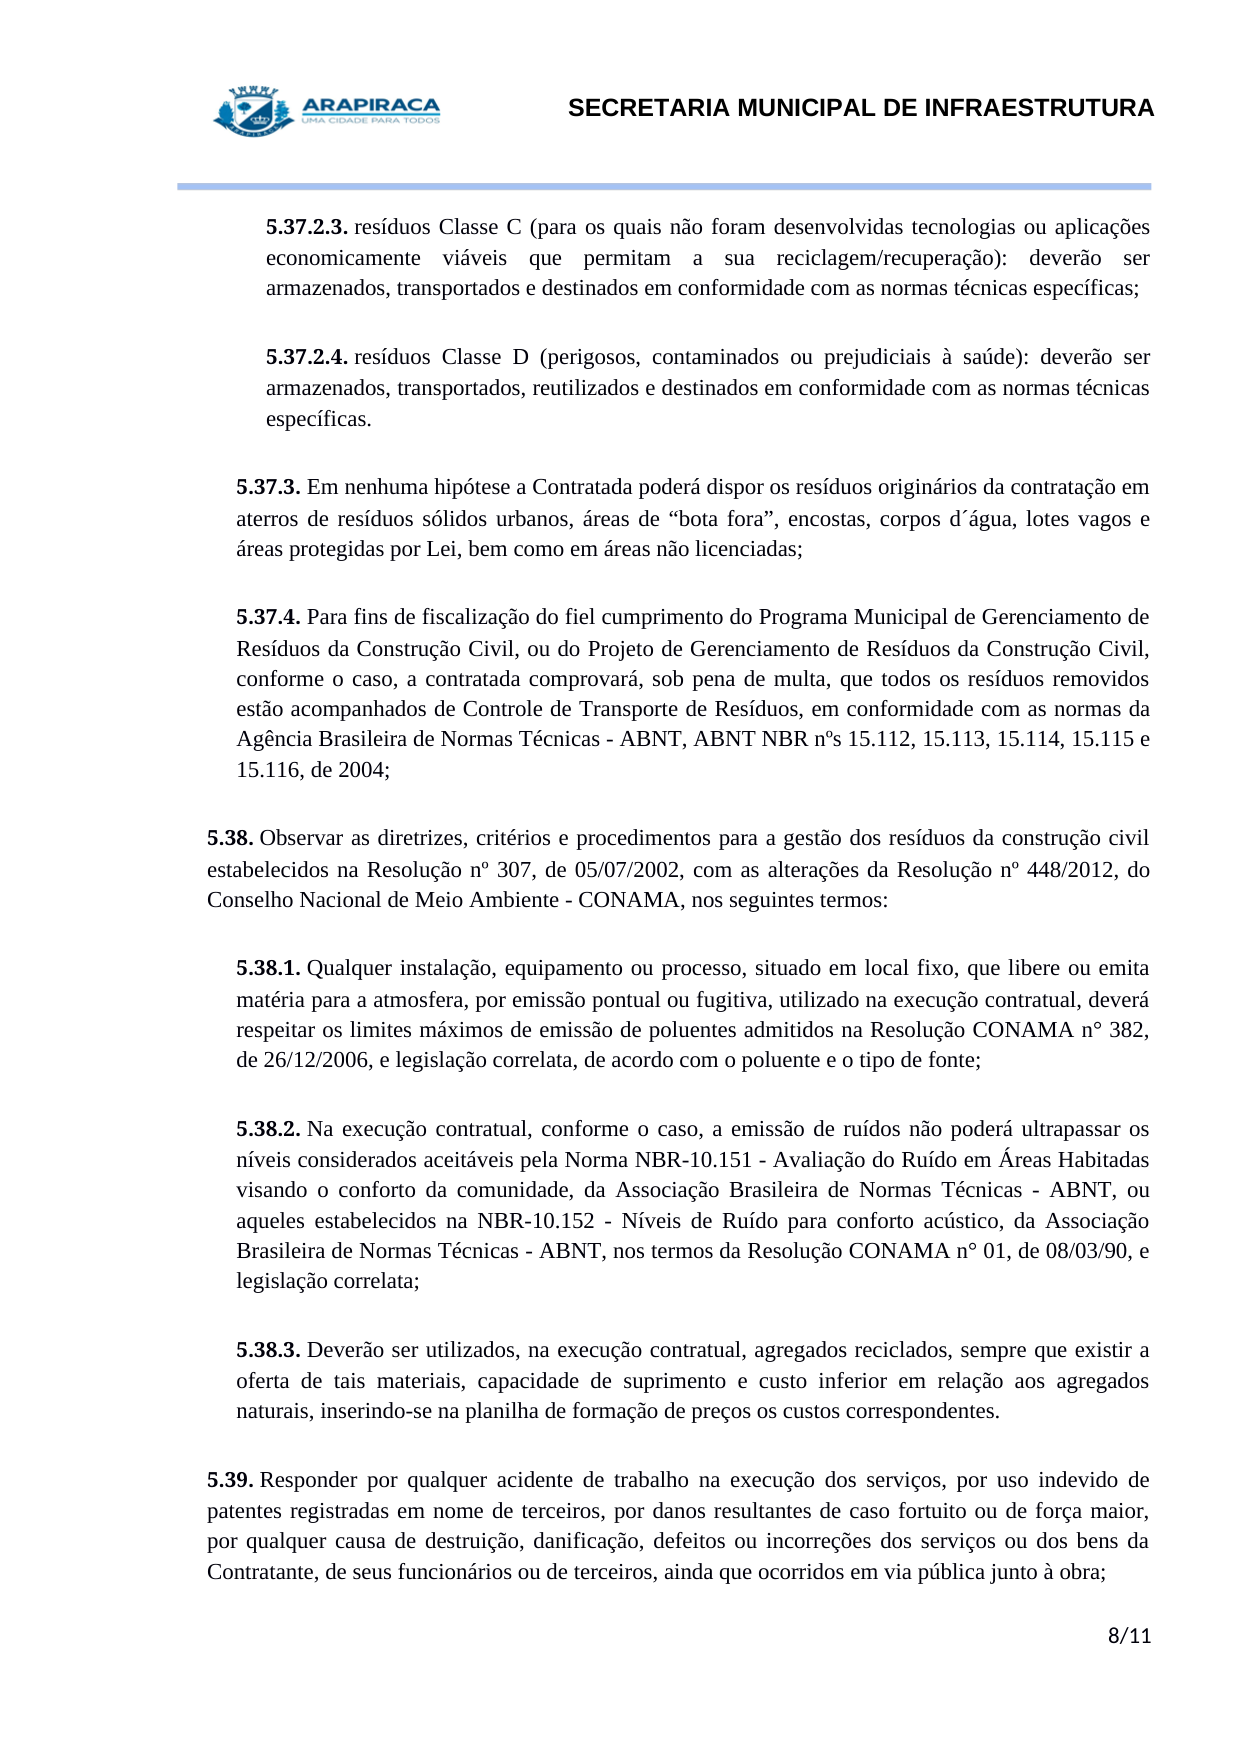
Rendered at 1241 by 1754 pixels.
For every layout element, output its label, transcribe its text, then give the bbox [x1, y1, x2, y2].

list Em nenhuma hipótese a Contratada poderá dispor os resíduos originários da contratação em aterros de resíduos sólidos urbanos, áreas de “bota fora”, encostas, corpos d´água, lotes vagos e áreas protegidas por Lei, bem como em áreas não licenciadas; [236, 472, 1152, 561]
picture [177, 183, 1152, 192]
list Qualquer instalação, equipamento ou processo, situado em local fixo, que libere ou emita matéria para a atmosfera, por emissão pontual ou fugitiva, utilizado na execução contratual, deverá respeitar os limites máximos de emissão de poluentes admitidos na Resolução CONAMA n° 382, de 26/12/2006, e legislação correlata, de acordo com o poluente e o tipo de fonte; [236, 953, 1152, 1073]
list Para fins de fiscalização do fiel cumprimento do Programa Municipal de Gerenciamento de Resíduos da Construção Civil, ou do Projeto de Gerenciamento de Resíduos da Construção Civil, conforme o caso, a contratada comprovará, sob pena de multa, que todos os resíduos removidos estão acompanhados de Controle de Transporte de Resíduos, em conformidade com as normas da Agência Brasileira de Normas Técnicas - ABNT, ABNT NBR nºs 15.112, 15.113, 15.114, 15.115 e 15.116, de 2004; [236, 602, 1152, 782]
list resíduos Classe D (perigosos, contaminados ou prejudiciais à saúde): deverão ser armazenados, transportados, reutilizados e destinados em conformidade com as normas técnicas específicas. [266, 342, 1152, 431]
list Responder por qualquer acidente de trabalho na execução dos serviços, por uso indevido de patentes registradas em nome de terceiros, por danos resultantes de caso fortuito ou de força maior, por qualquer causa de destruição, danificação, defeitos ou incorreções dos serviços ou dos bens da Contratante, de seus funcionários ou de terceiros, ainda que ocorridos em via pública junto à obra; [207, 1465, 1152, 1584]
list Observar as diretrizes, critérios e procedimentos para a gestão dos resíduos da construção civil estabelecidos na Resolução nº 307, de 05/07/2002, com as alterações da Resolução nº 448/2012, do Conselho Nacional de Meio Ambiente - CONAMA, nos seguintes termos: [207, 823, 1152, 912]
list Deverão ser utilizados, na execução contratual, agregados reciclados, sempre que existir a oferta de tais materiais, capacidade de suprimento e custo inferior em relação aos agregados naturais, inserindo-se na planilha de formação de preços os custos correspondentes. [236, 1335, 1152, 1424]
list resíduos Classe C (para os quais não foram desenvolvidas tecnologias ou aplicações economicamente viáveis que permitam a sua reciclagem/recuperação): deverão ser armazenados, transportados e destinados em conformidade com as normas técnicas específicas; [266, 212, 1152, 301]
list Na execução contratual, conforme o caso, a emissão de ruídos não poderá ultrapassar os níveis considerados aceitáveis pela Norma NBR-10.151 - Avaliação do Ruído em Áreas Habitadas visando o conforto da comunidade, da Associação Brasileira de Normas Técnicas - ABNT, ou aqueles estabelecidos na NBR-10.152 - Níveis de Ruído para conforto acústico, da Associação Brasileira de Normas Técnicas - ABNT, nos termos da Resolução CONAMA n° 01, de 08/03/90, e legislação correlata; [236, 1114, 1152, 1293]
picture [184, 73, 456, 156]
